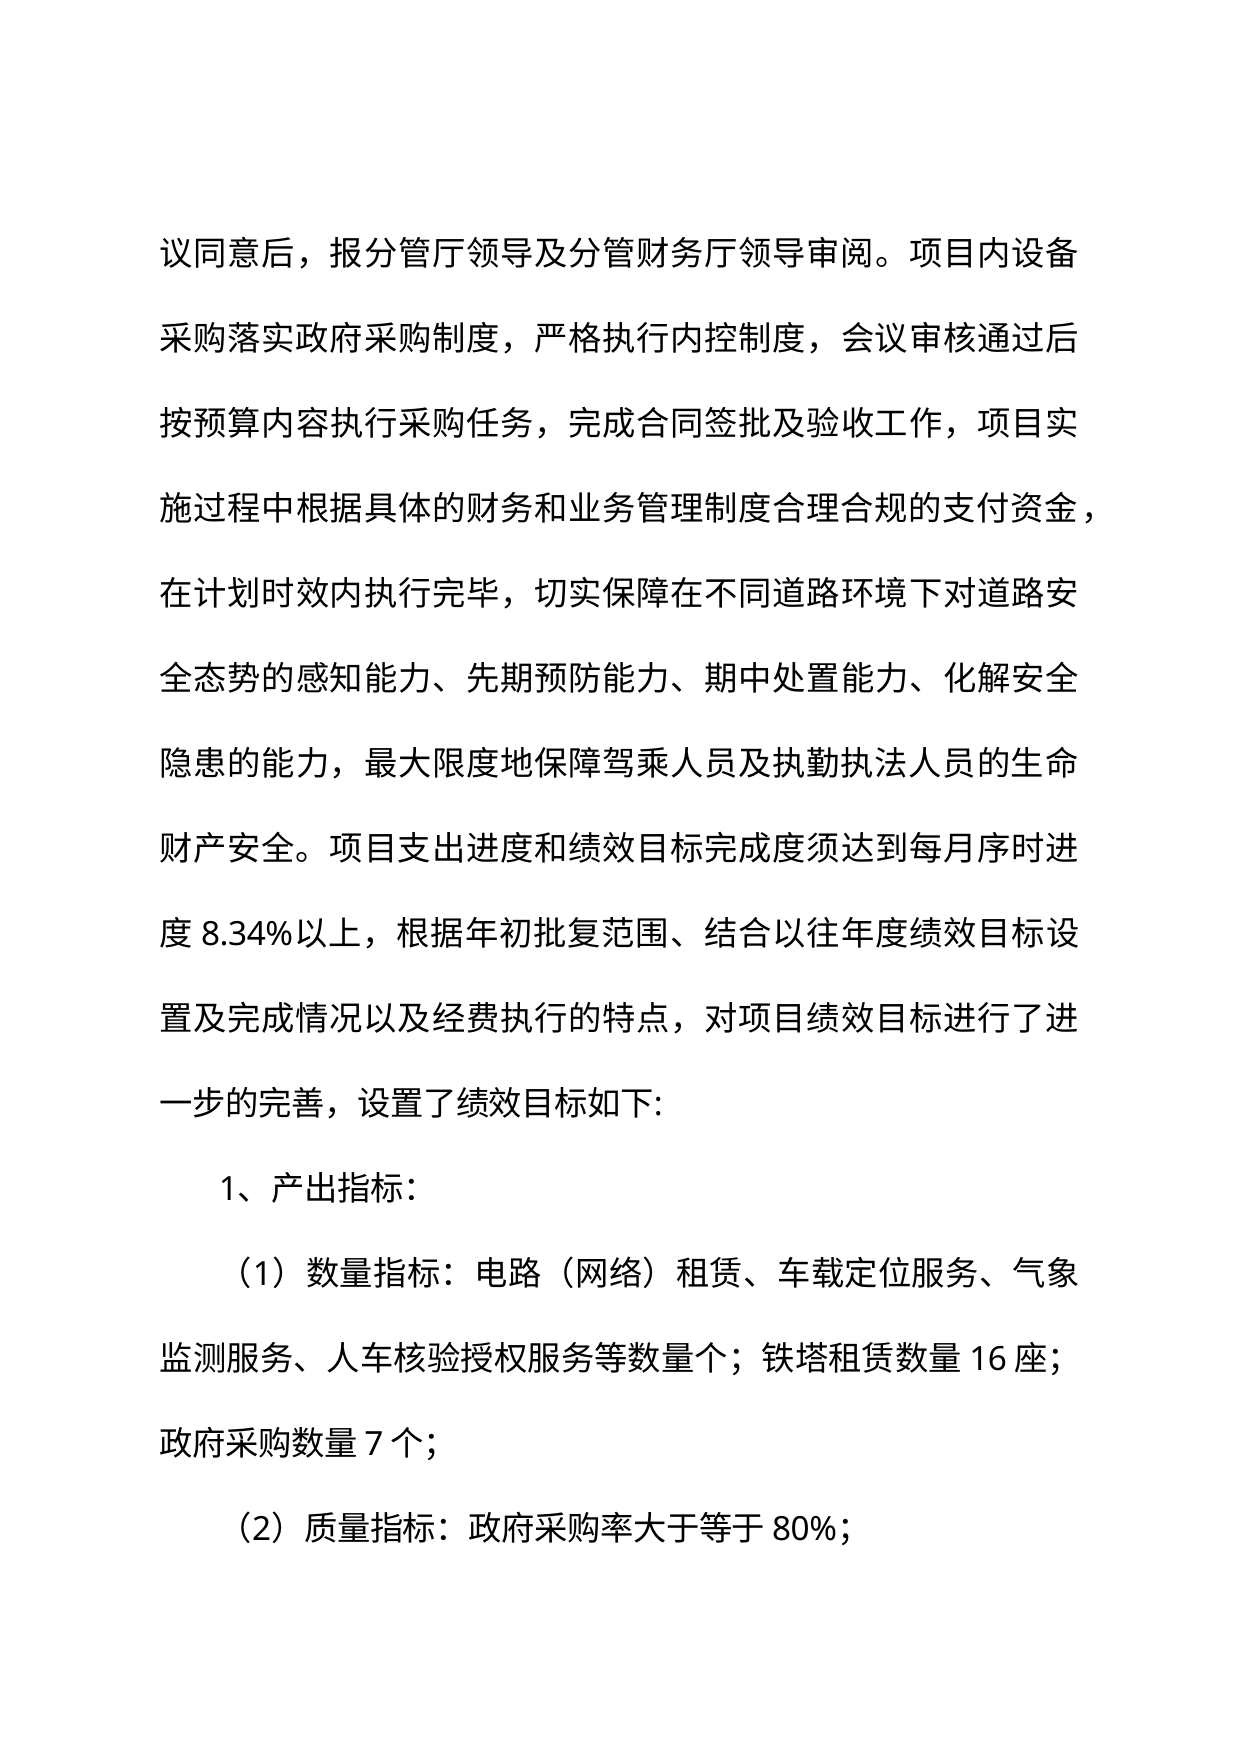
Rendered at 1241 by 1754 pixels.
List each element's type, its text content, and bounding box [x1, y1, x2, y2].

text （2）质量指标：政府采购率大于等于80%； [159, 1484, 1081, 1569]
text 1、产出指标： [159, 1144, 1081, 1229]
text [159, 209, 1081, 1144]
text （1）数量指标：电路（网络）租赁、车载定位服务、气象监测服务、人车核验授权服务等数量个；铁塔租赁数量16座；政府采购数量7个； [159, 1229, 1081, 1484]
